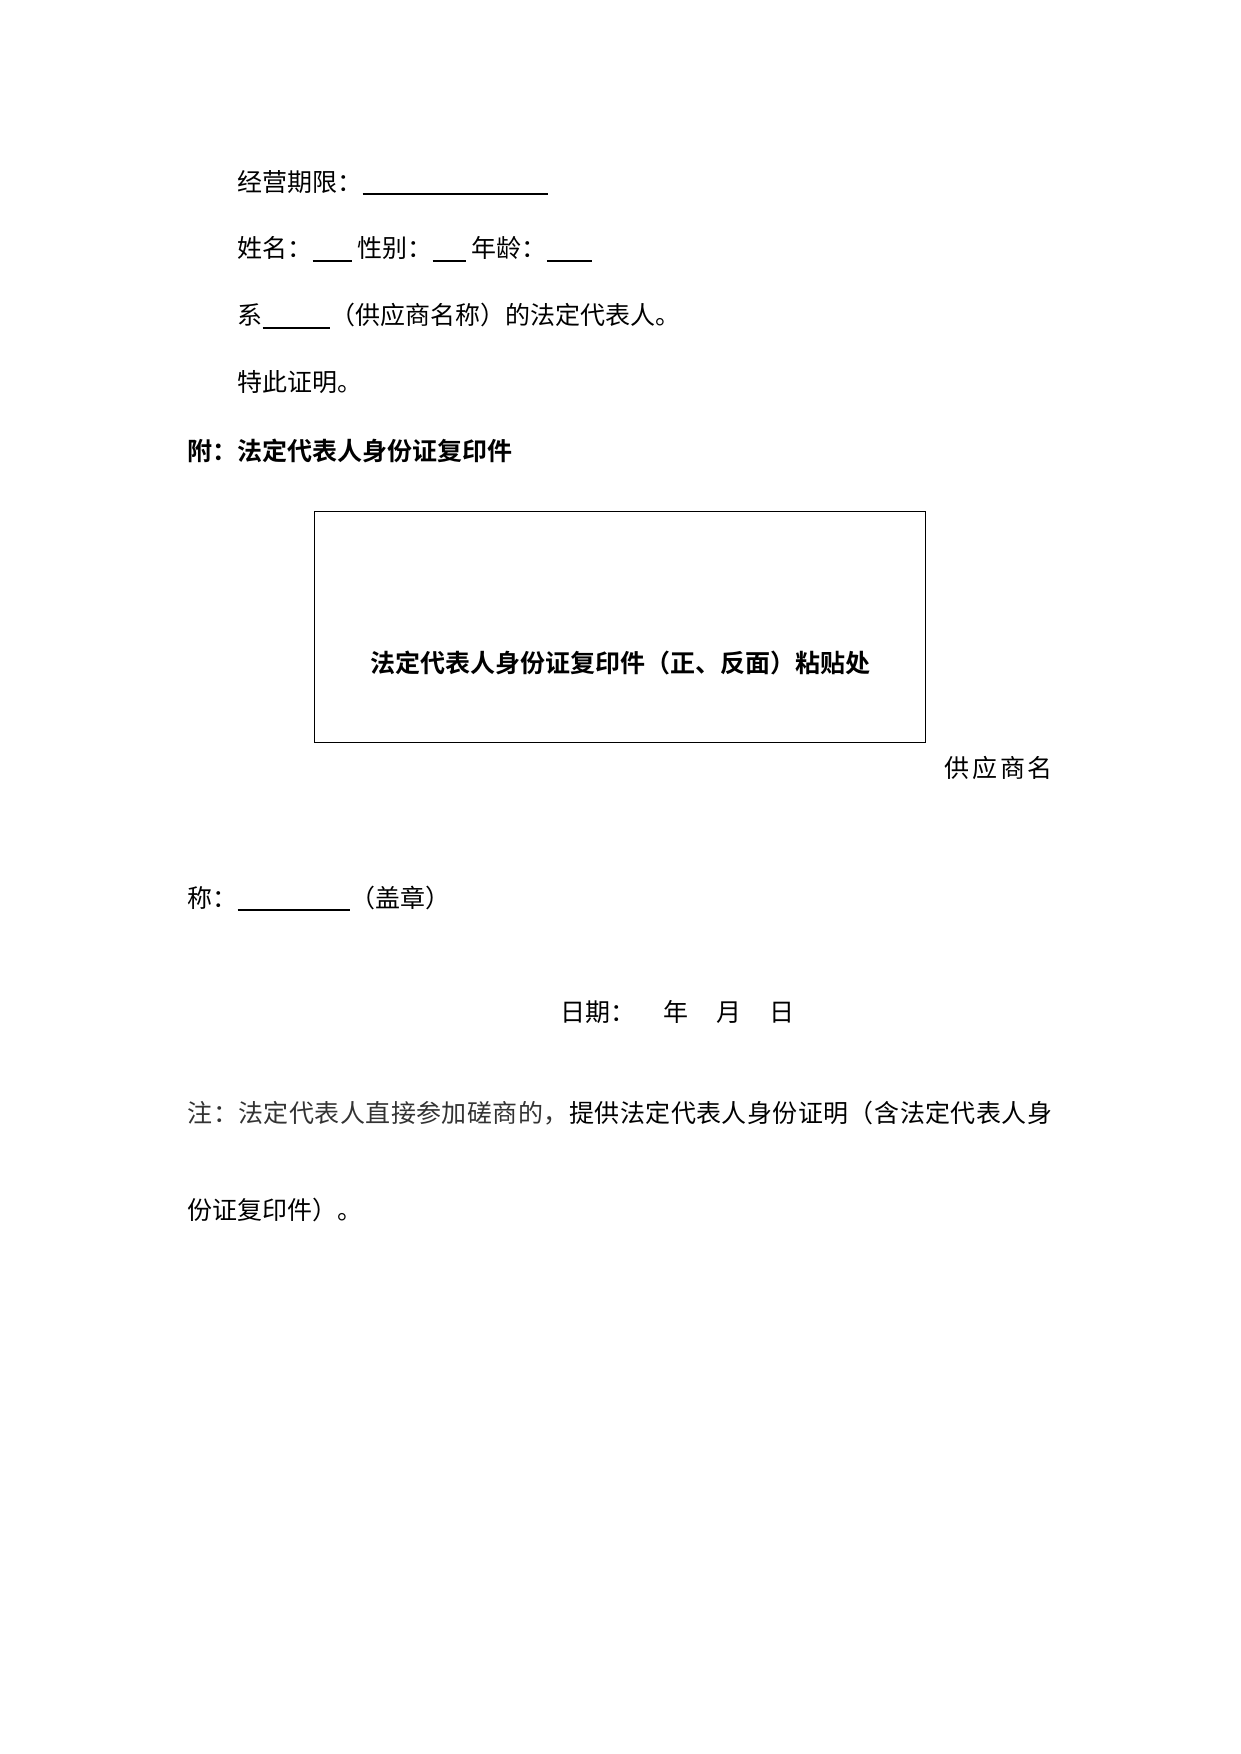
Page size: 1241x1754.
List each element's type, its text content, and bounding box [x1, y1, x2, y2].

text 日期： 年 月 日 [235, 978, 1053, 1043]
table_header 法定代表人身份证复印件（正、反面）粘贴处 [315, 512, 925, 742]
text 附：法定代表人身份证复印件 [187, 417, 1053, 482]
text 姓名： 性别： 年龄： [187, 229, 1053, 265]
text 系 （供应商名称）的法定代表人。 [187, 296, 1053, 332]
text 供应商名称： （盖章） [187, 734, 1053, 929]
text 经营期限： [187, 162, 1053, 198]
text 注：法定代表人直接参加磋商的，提供法定代表人身份证明（含法定代表人身份证复印件）。 [187, 1079, 1053, 1241]
text 特此证明。 [187, 363, 1053, 399]
